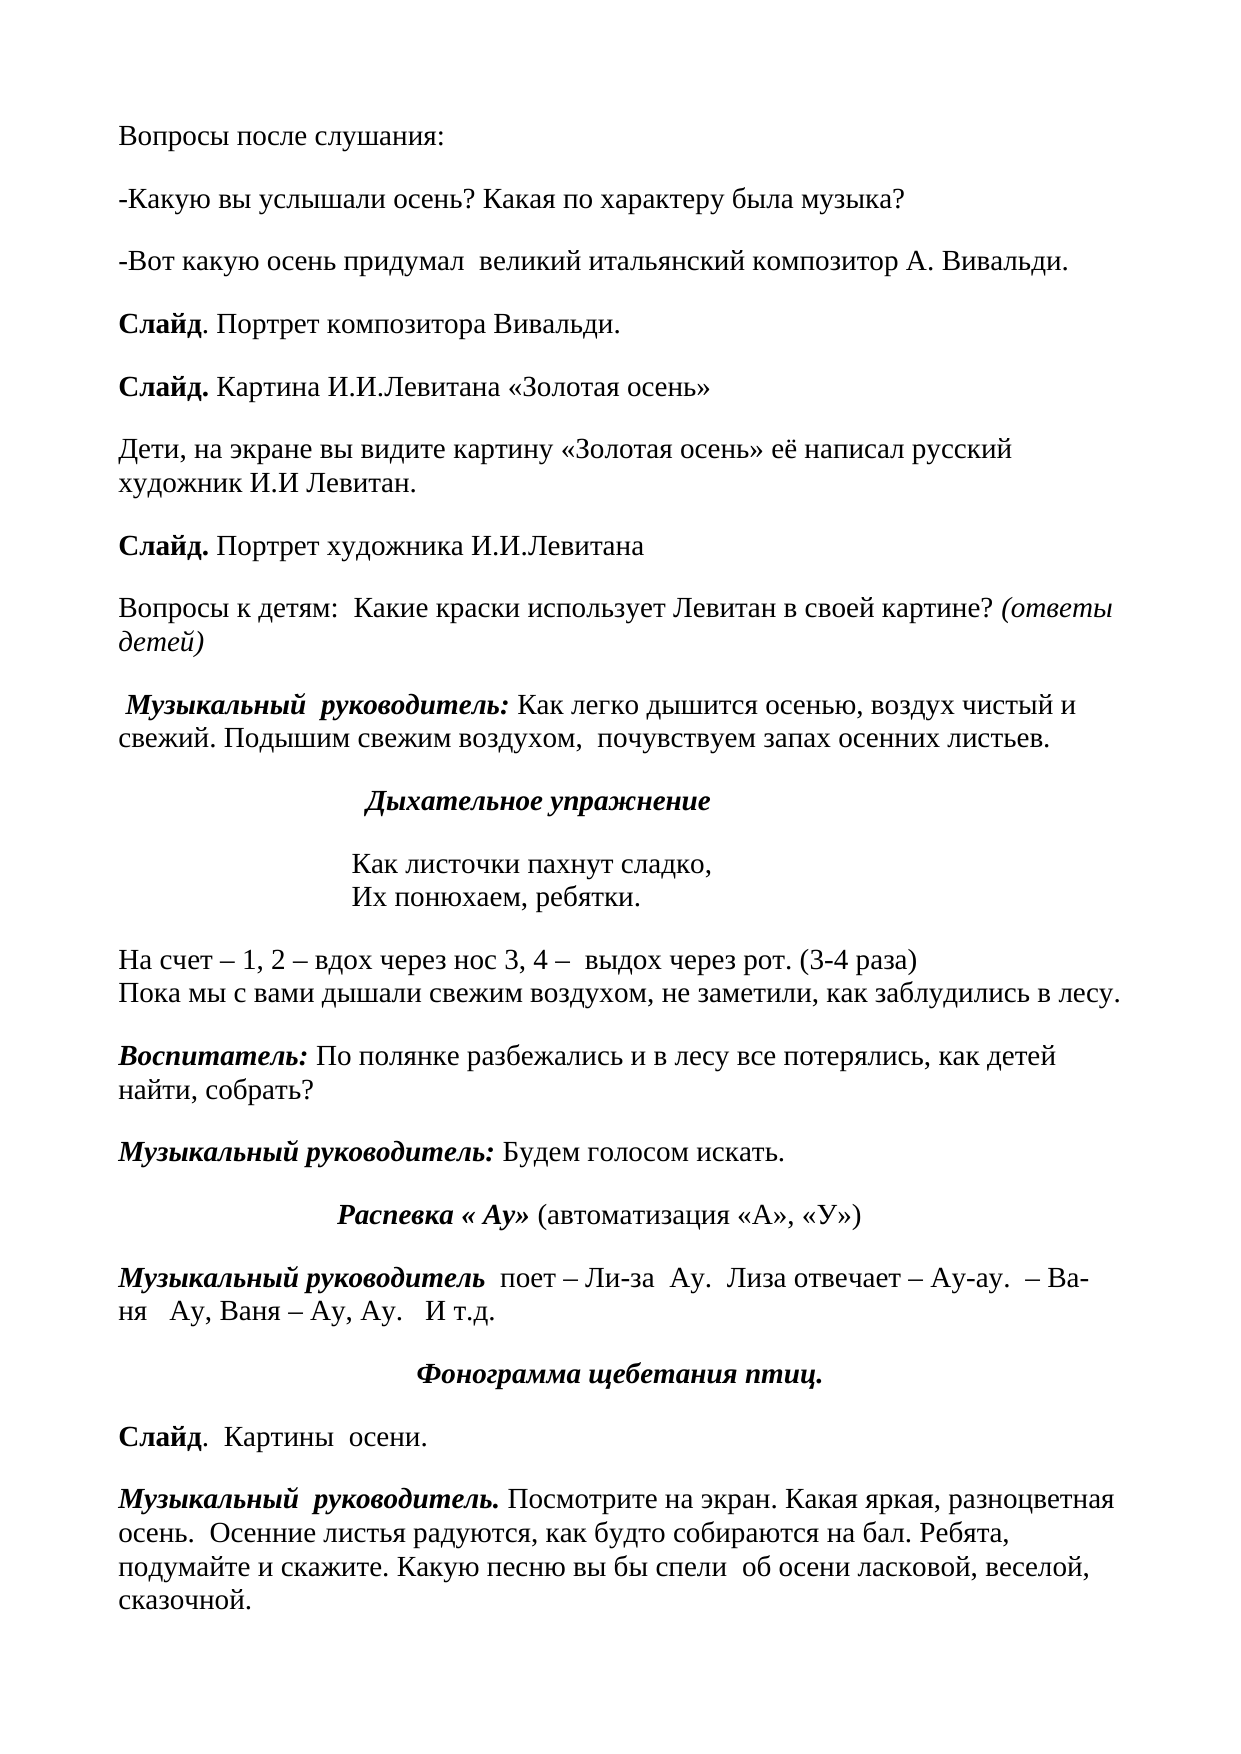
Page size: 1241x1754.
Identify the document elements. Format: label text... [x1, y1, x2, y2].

text Вопросы после слушания: [118, 118, 1122, 152]
text -Вот какую осень придумал великий итальянский композитор А. Вивальди. [118, 243, 1122, 277]
text Дети, на экране вы видите картину «Золотая осень» её написал русский художник И.И Левитан. [118, 432, 1122, 499]
text Воспитатель: По полянке разбежались и в лесу все потерялись, как детей найти, собрать? [118, 1038, 1122, 1105]
text Слайд. Картина И.И.Левитана «Золотая осень» [118, 369, 1122, 402]
text Музыкальный руководитель поет – Ли-за Ау. Лиза отвечает – Ау-ау. – Ва-ня Ау, Ваня – Ау, Ау. И т.д. [118, 1260, 1122, 1327]
text Фонограмма щебетания птиц. [118, 1356, 1122, 1390]
text Слайд. Портрет художника И.И.Левитана [118, 528, 1122, 561]
text Распевка « Ау» (автоматизация «А», «У») [118, 1197, 1122, 1231]
text Дыхательное упражнение [118, 783, 1122, 817]
text Как листочки пахнут сладко, [118, 846, 1122, 879]
text На счет – 1, 2 – вдох через нос 3, 4 – выдох через рот. (3-4 раза) Пока мы с вами дышали свежим воздухом, не заметили, как заблудились в лесу. [118, 942, 1122, 1009]
text Их понюхаем, ребятки. [118, 879, 1122, 913]
text Музыкальный руководитель. Посмотрите на экран. Какая яркая, разноцветная осень. Осенние листья радуются, как будто собираются на бал. Ребята, подумайте и скажите. Какую песню вы бы спели об осени ласковой, веселой, сказочной. [118, 1482, 1122, 1616]
text Музыкальный руководитель: Как легко дышится осенью, воздух чистый и свежий. Подышим свежим воздухом, почувствуем запах осенних листьев. [118, 687, 1122, 754]
text Вопросы к детям: Какие краски использует Левитан в своей картине? (ответы детей) [118, 591, 1122, 658]
text Музыкальный руководитель: Будем голосом искать. [118, 1134, 1122, 1168]
text -Какую вы услышали осень? Какая по характеру была музыка? [118, 181, 1122, 214]
text Слайд. Картины осени. [118, 1419, 1122, 1452]
text Слайд. Портрет композитора Вивальди. [118, 306, 1122, 340]
